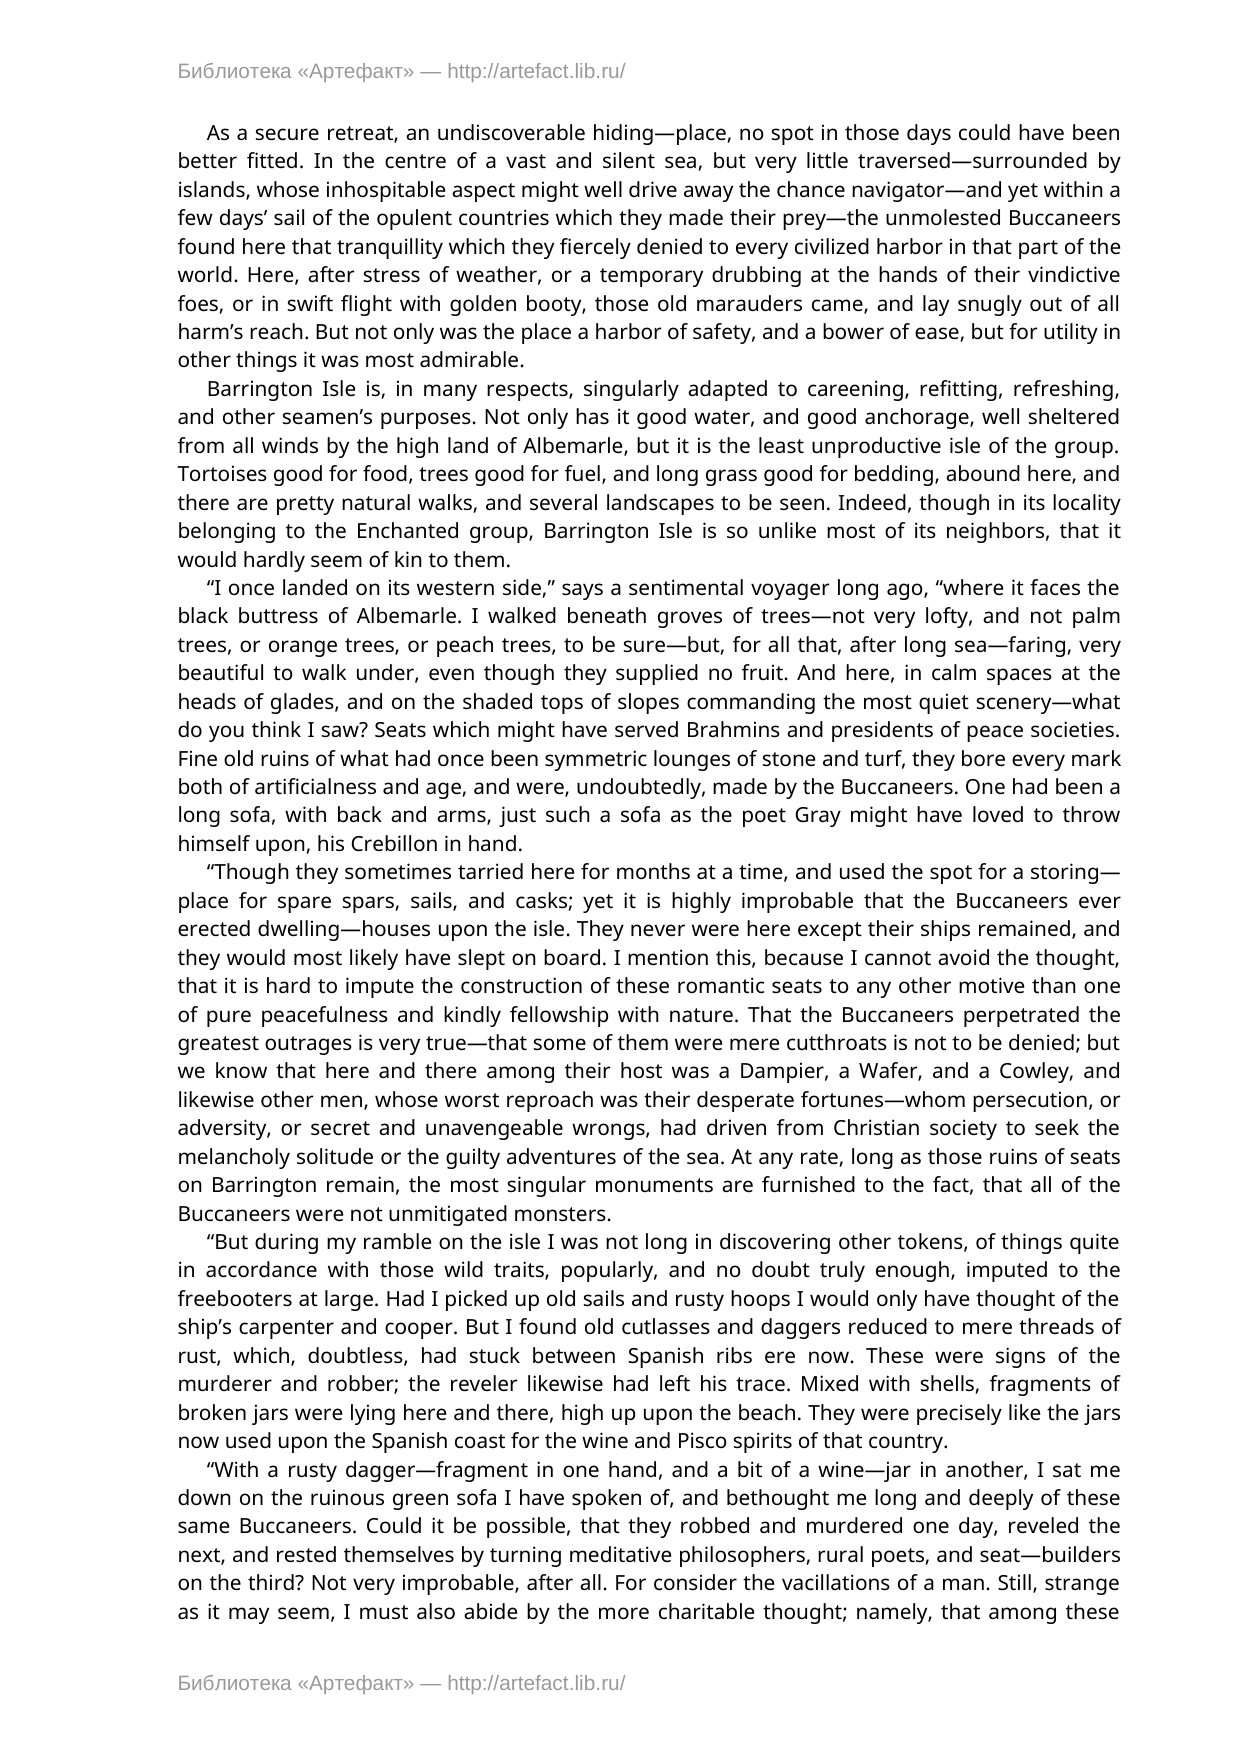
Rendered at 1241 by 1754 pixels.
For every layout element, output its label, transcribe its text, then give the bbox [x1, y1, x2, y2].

text “I once landed on its western side,” says a sentimental voyager long ago, “where it faces the black buttress of Albemarle. I walked beneath groves of trees—not very lofty, and not palm trees, or orange trees, or peach trees, to be sure—but, for all that, after long sea—faring, very beautiful to walk under, even though they supplied no fruit. And here, in calm spaces at the heads of glades, and on the shaded tops of slopes commanding the most quiet scenery—what do you think I saw? Seats which might have served Brahmins and presidents of peace societies. Fine old ruins of what had once been symmetric lounges of stone and turf, they bore every mark both of artificialness and age, and were, undoubtedly, made by the Buccaneers. One had been a long sofa, with back and arms, just such a sofa as the poet Gray might have loved to throw himself upon, his Crebillon in hand. [177, 573, 1122, 857]
text “But during my ramble on the isle I was not long in discovering other tokens, of things quite in accordance with those wild traits, popularly, and no doubt truly enough, imputed to the freebooters at large. Had I picked up old sails and rusty hoops I would only have thought of the ship’s carpenter and cooper. But I found old cutlasses and daggers reduced to mere threads of rust, which, doubtless, had stuck between Spanish ribs ere now. These were signs of the murderer and robber; the reveler likewise had left his trace. Mixed with shells, fragments of broken jars were lying here and there, high up upon the beach. They were precisely like the jars now used upon the Spanish coast for the wine and Pisco spirits of that country. [177, 1227, 1122, 1455]
text As a secure retreat, an undiscoverable hiding—place, no spot in those days could have been better fitted. In the centre of a vast and silent sea, but very little traversed—surrounded by islands, whose inhospitable aspect might well drive away the chance navigator—and yet within a few days’ sail of the opulent countries which they made their prey—the unmolested Buccaneers found here that tranquillity which they fiercely denied to every civilized harbor in that part of the world. Here, after stress of weather, or a temporary drubbing at the hands of their vindictive foes, or in swift flight with golden booty, those old marauders came, and lay snugly out of all harm’s reach. But not only was the place a harbor of safety, and a bower of ease, but for utility in other things it was most admirable. [177, 118, 1122, 374]
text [177, 1455, 1122, 1625]
text Barrington Isle is, in many respects, singularly adapted to careening, refitting, refreshing, and other seamen’s purposes. Not only has it good water, and good anchorage, well sheltered from all winds by the high land of Albemarle, but it is the least unproductive isle of the group. Tortoises good for food, trees good for fuel, and long grass good for bedding, abound here, and there are pretty natural walks, and several landscapes to be seen. Indeed, though in its locality belonging to the Enchanted group, Barrington Isle is so unlike most of its neighbors, that it would hardly seem of kin to them. [177, 374, 1122, 573]
text “Though they sometimes tarried here for months at a time, and used the spot for a storing—place for spare spars, sails, and casks; yet it is highly improbable that the Buccaneers ever erected dwelling—houses upon the isle. They never were here except their ships remained, and they would most likely have slept on board. I mention this, because I cannot avoid the thought, that it is hard to impute the construction of these romantic seats to any other motive than one of pure peacefulness and kindly fellowship with nature. That the Buccaneers perpetrated the greatest outrages is very true—that some of them were mere cutthroats is not to be denied; but we know that here and there among their host was a Dampier, a Wafer, and a Cowley, and likewise other men, whose worst reproach was their desperate fortunes—whom persecution, or adversity, or secret and unavengeable wrongs, had driven from Christian society to seek the melancholy solitude or the guilty adventures of the sea. At any rate, long as those ruins of seats on Barrington remain, the most singular monuments are furnished to the fact, that all of the Buccaneers were not unmitigated monsters. [177, 857, 1122, 1227]
